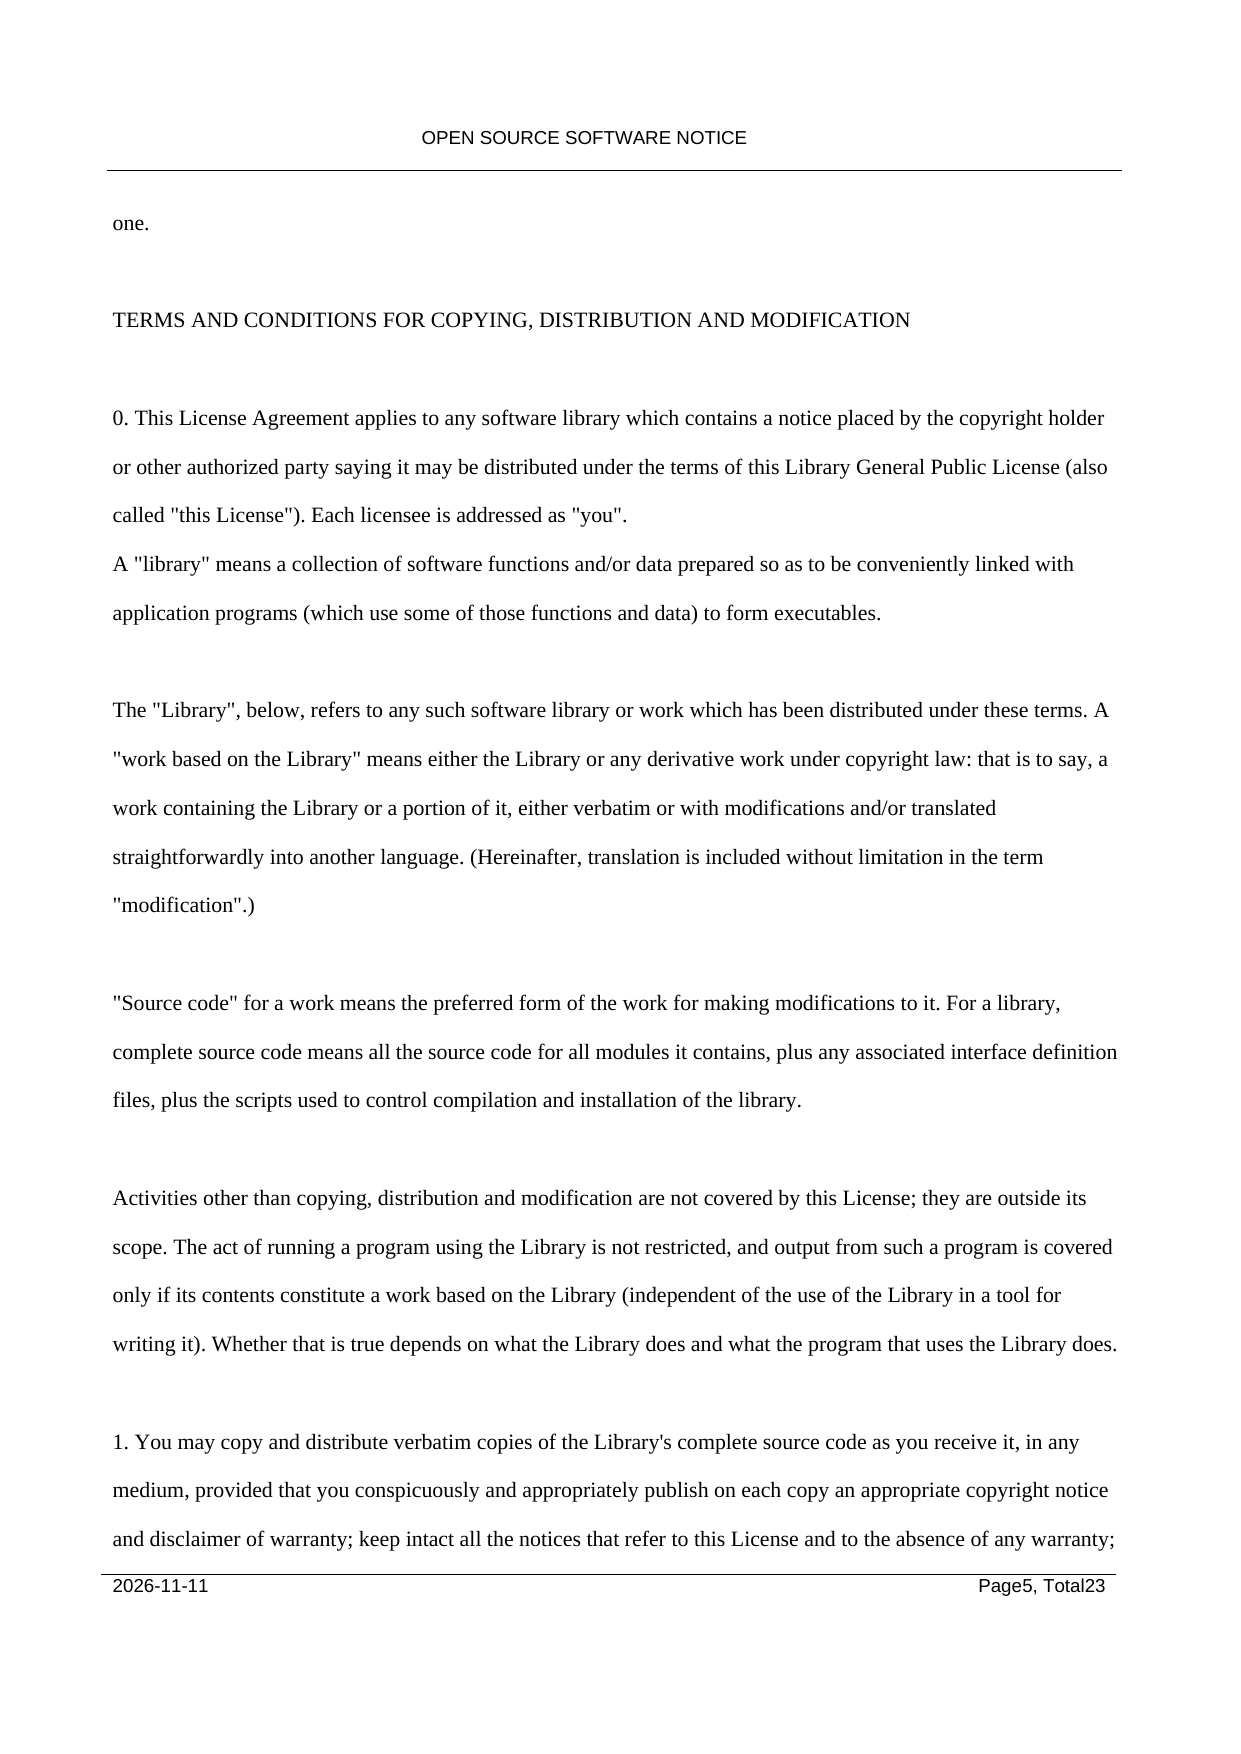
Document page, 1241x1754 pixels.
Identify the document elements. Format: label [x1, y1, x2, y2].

text [112, 206, 1128, 1555]
